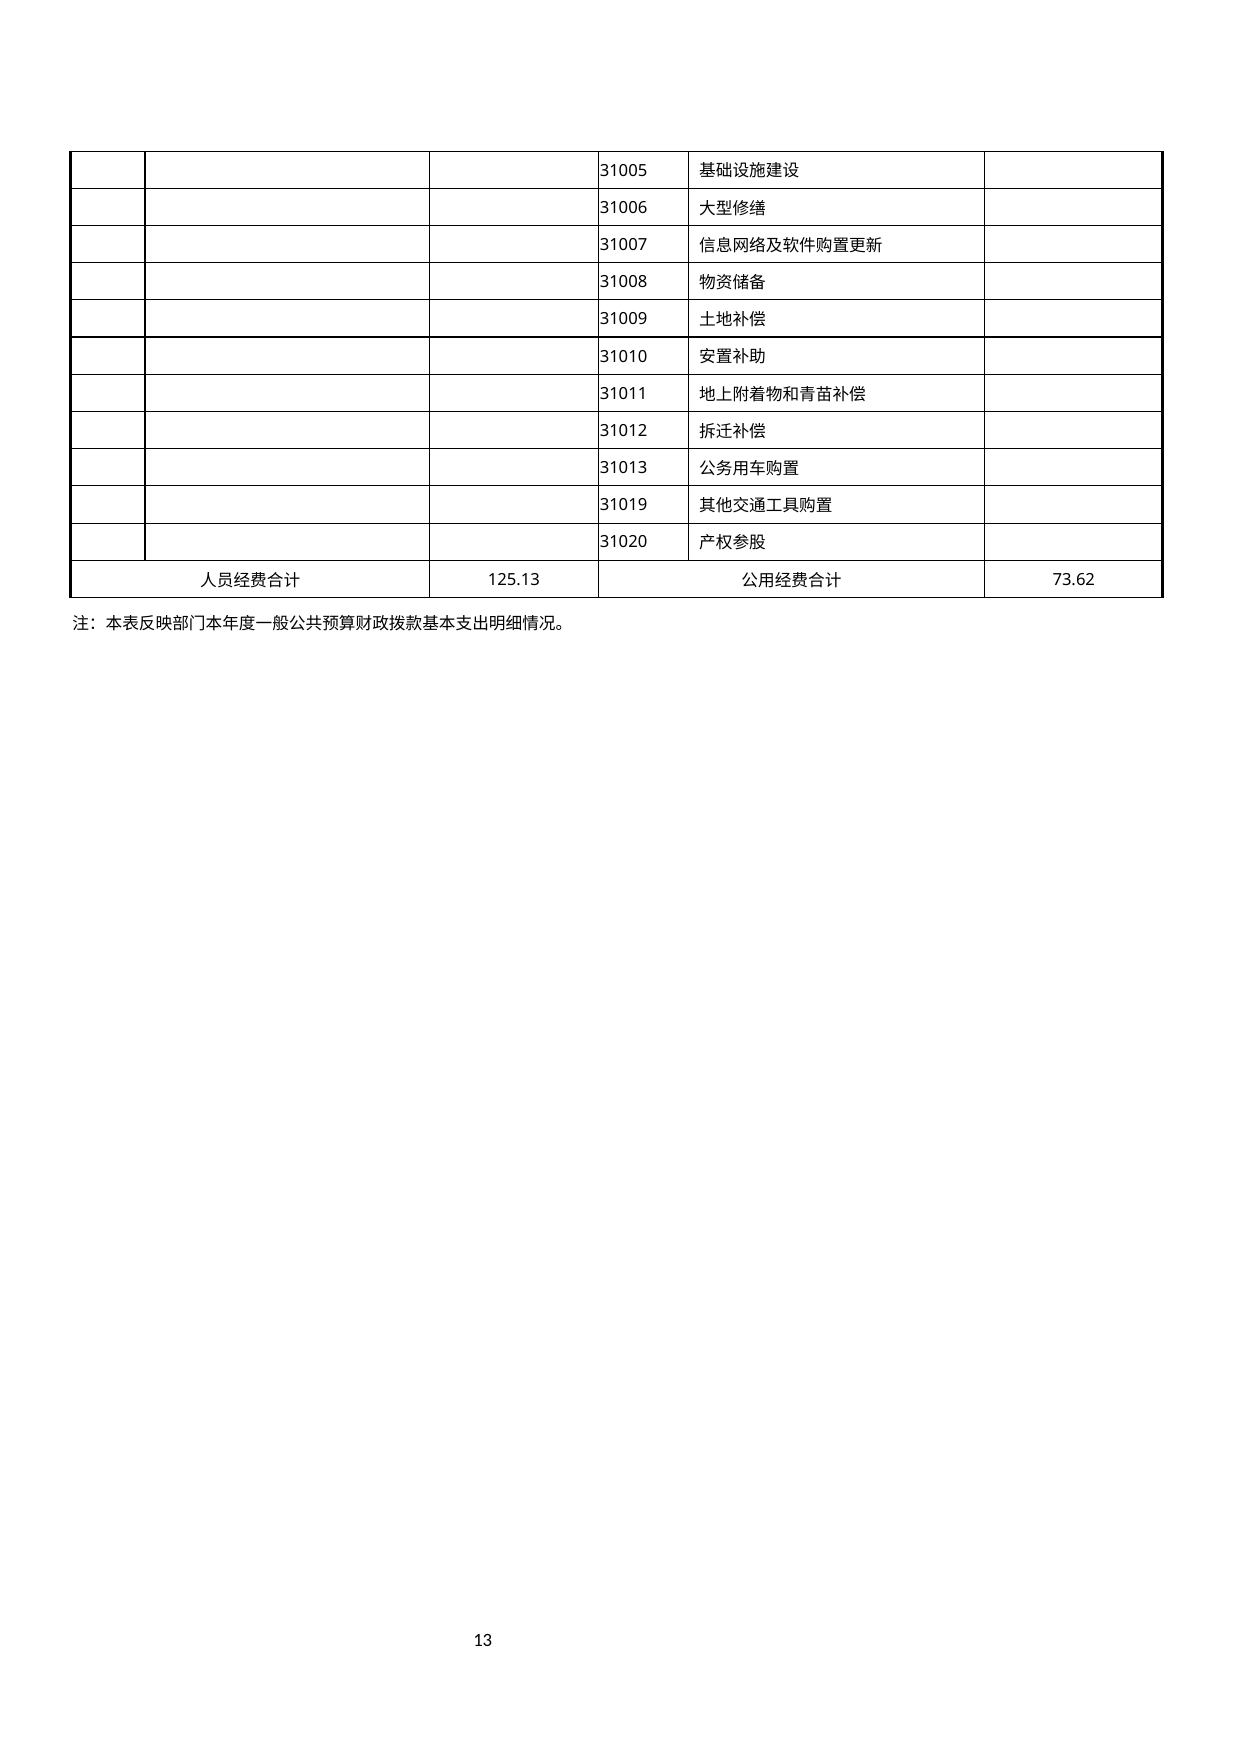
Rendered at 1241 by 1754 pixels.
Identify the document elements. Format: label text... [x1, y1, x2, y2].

table_cell [430, 338, 598, 374]
table_cell 73.62 [985, 561, 1161, 597]
table_cell 物资储备 [689, 263, 984, 299]
table_cell [72, 524, 144, 559]
table_cell [146, 152, 429, 188]
table_cell [985, 263, 1161, 299]
table_cell [146, 524, 429, 559]
table_cell [72, 226, 144, 262]
table_cell [430, 263, 598, 299]
table_cell 安置补助 [689, 338, 984, 374]
table_cell [146, 226, 429, 262]
table_cell [146, 263, 429, 299]
table_cell [430, 375, 598, 411]
table_cell 拆迁补偿 [689, 412, 984, 448]
table_cell 基础设施建设 [689, 152, 984, 188]
table_cell [430, 412, 598, 448]
table_cell 31019 [599, 486, 688, 522]
table_cell 人员经费合计 [72, 561, 429, 597]
table_cell [430, 189, 598, 225]
table_cell [72, 375, 144, 411]
table_cell [146, 375, 429, 411]
table_cell [985, 412, 1161, 448]
table_cell [72, 152, 144, 188]
table_cell [72, 412, 144, 448]
table_cell 信息网络及软件购置更新 [689, 226, 984, 262]
table_cell 31011 [599, 375, 688, 411]
table_cell 31010 [599, 338, 688, 374]
table_cell [985, 486, 1161, 522]
table_cell [72, 263, 144, 299]
table_cell [985, 375, 1161, 411]
table_cell 31007 [599, 226, 688, 262]
table_cell [430, 300, 598, 336]
table_cell 大型修缮 [689, 189, 984, 225]
table_cell [146, 449, 429, 485]
table_cell 31005 [599, 152, 688, 188]
table_cell 31020 [599, 524, 688, 559]
table_cell 125.13 [430, 561, 598, 597]
table_cell [72, 300, 144, 336]
table_cell [985, 152, 1161, 188]
table_cell [430, 524, 598, 559]
table_cell [985, 449, 1161, 485]
table_cell 其他交通工具购置 [689, 486, 984, 522]
table_cell [430, 226, 598, 262]
table_cell 31006 [599, 189, 688, 225]
table_cell [146, 300, 429, 336]
table_cell [146, 338, 429, 374]
table_cell [985, 338, 1161, 374]
table_cell [985, 226, 1161, 262]
table_cell 地上附着物和青苗补偿 [689, 375, 984, 411]
table_cell [72, 486, 144, 522]
table_cell [430, 486, 598, 522]
table_cell 31013 [599, 449, 688, 485]
table_cell [146, 189, 429, 225]
table_cell [72, 338, 144, 374]
table_cell 31008 [599, 263, 688, 299]
table_cell [146, 412, 429, 448]
table_cell [985, 189, 1161, 225]
table_cell [430, 449, 598, 485]
table_cell [146, 486, 429, 522]
table_cell [985, 524, 1161, 559]
table_cell 公务用车购置 [689, 449, 984, 485]
table_cell 31009 [599, 300, 688, 336]
table_cell [985, 300, 1161, 336]
table_cell [72, 449, 144, 485]
table_cell 土地补偿 [689, 300, 984, 336]
table_cell 公用经费合计 [599, 561, 984, 597]
table_cell [430, 152, 598, 188]
table_cell [72, 189, 144, 225]
table_cell 31012 [599, 412, 688, 448]
table_cell 注：本表反映部门本年度一般公共预算财政拨款基本支出明细情况。 [71, 598, 1163, 646]
table_cell 产权参股 [689, 524, 984, 559]
